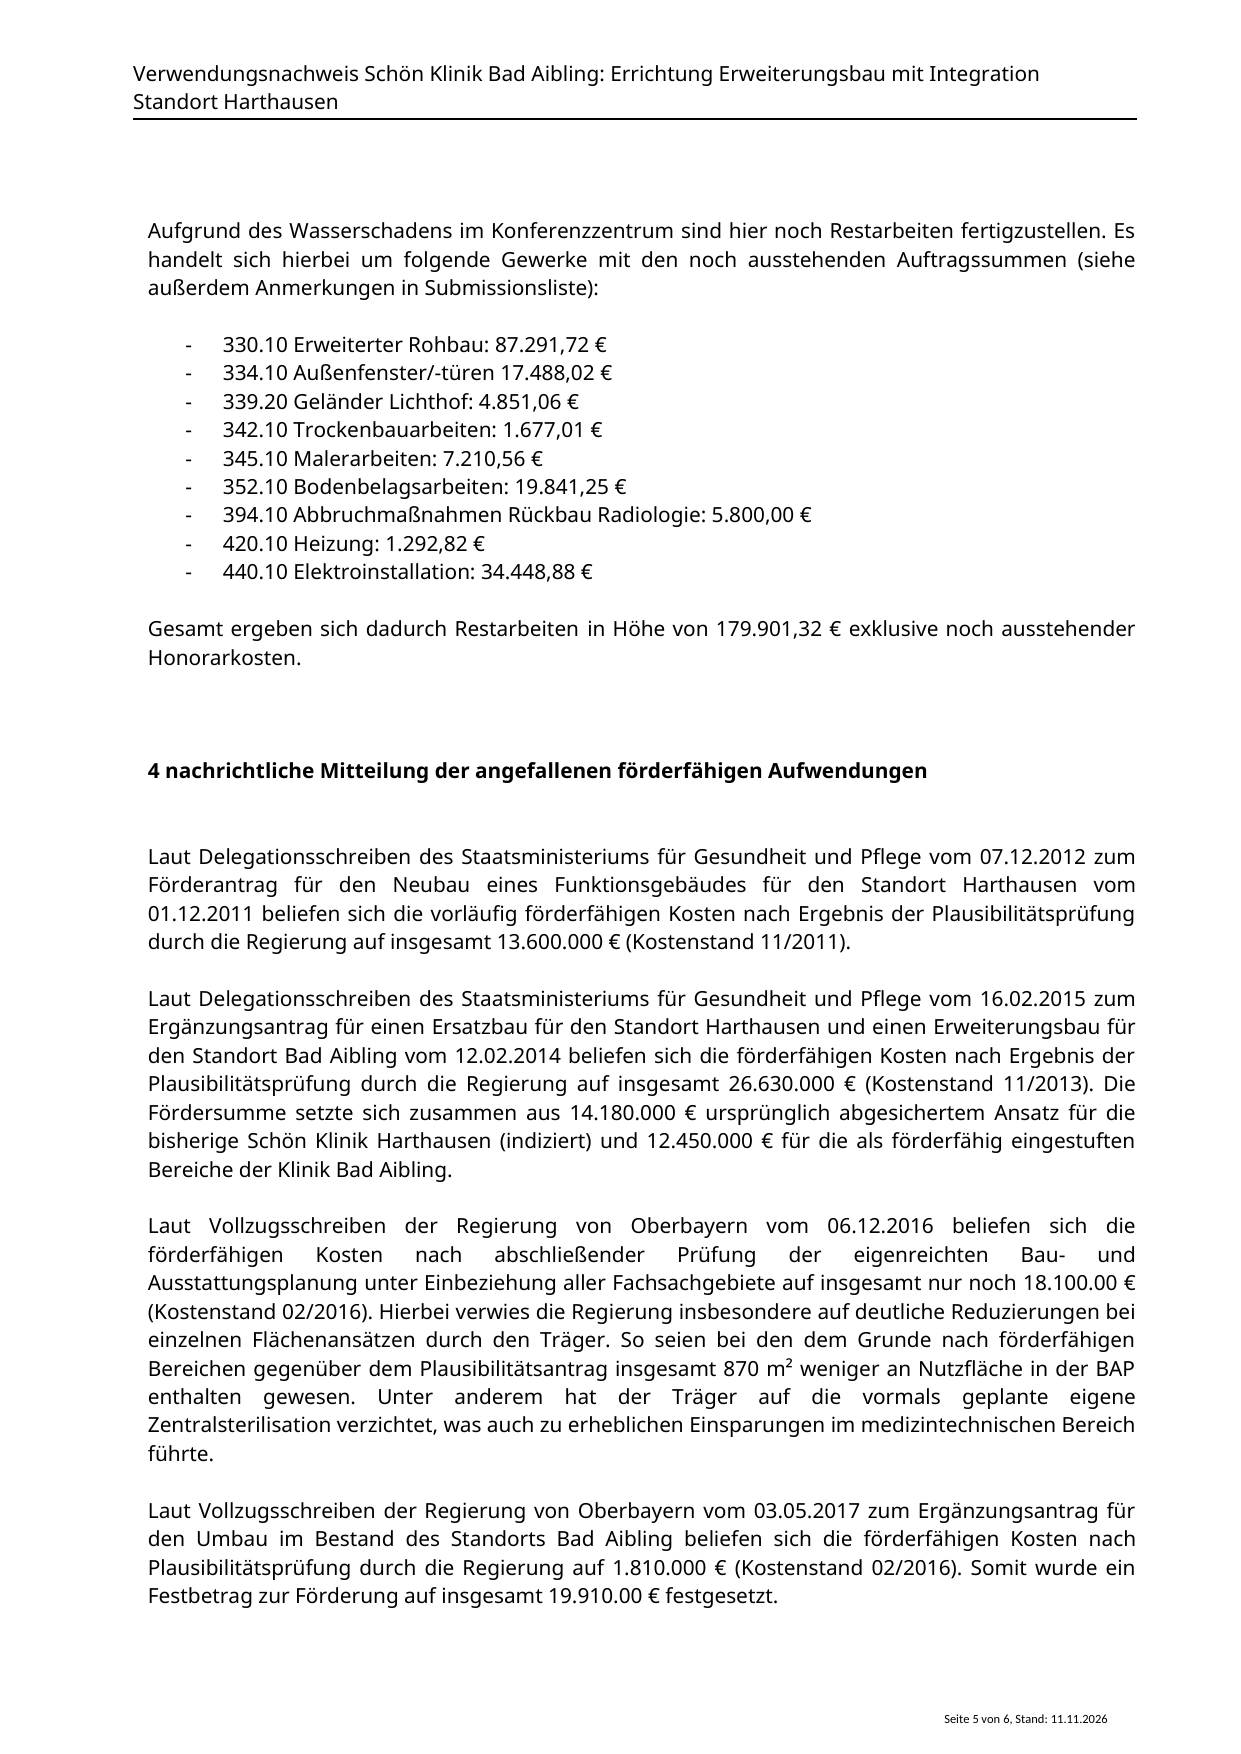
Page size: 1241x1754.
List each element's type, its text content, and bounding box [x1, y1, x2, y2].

text Laut Delegationsschreiben des Staatsministeriums für Gesundheit und Pflege vom 16.02.2015 zum Ergänzungsantrag für einen Ersatzbau für den Standort Harthausen und einen Erweiterungsbau für den Standort Bad Aibling vom 12.02.2014 beliefen sich die förderfähigen Kosten nach Ergebnis der Plausibilitätsprüfung durch die Regierung auf insgesamt 26.630.000 € (Kostenstand 11/2013). Die Fördersumme setzte sich zusammen aus 14.180.000 € ursprünglich abgesichertem Ansatz für die bisherige Schön Klinik Harthausen (indiziert) und 12.450.000 € für die als förderfähig eingestuften Bereiche der Klinik Bad Aibling. [148, 984, 1137, 1183]
list 334.10 Außenfenster/-türen 17.488,02 € [185, 358, 1137, 387]
text Laut Delegationsschreiben des Staatsministeriums für Gesundheit und Pflege vom 07.12.2012 zum Förderantrag für den Neubau eines Funktionsgebäudes für den Standort Harthausen vom 01.12.2011 beliefen sich die vorläufig förderfähigen Kosten nach Ergebnis der Plausibilitätsprüfung durch die Regierung auf insgesamt 13.600.000 € (Kostenstand 11/2011). [148, 842, 1137, 956]
text Laut Vollzugsschreiben der Regierung von Oberbayern vom 06.12.2016 beliefen sich die förderfähigen Kosten nach abschließender Prüfung der eigenreichten Bau- und Ausstattungsplanung unter Einbeziehung aller Fachsachgebiete auf insgesamt nur noch 18.100.00 € (Kostenstand 02/2016). Hierbei verwies die Regierung insbesondere auf deutliche Reduzierungen bei einzelnen Flächenansätzen durch den Träger. So seien bei den dem Grunde nach förderfähigen Bereichen gegenüber dem Plausibilitätsantrag insgesamt 870 m² weniger an Nutzfläche in der BAP enthalten gewesen. Unter anderem hat der Träger auf die vormals geplante eigene Zentralsterilisation verzichtet, was auch zu erheblichen Einsparungen im medizintechnischen Bereich führte. [148, 1212, 1137, 1467]
list 339.20 Geländer Lichthof: 4.851,06 € [185, 387, 1137, 415]
list 394.10 Abbruchmaßnahmen Rückbau Radiologie: 5.800,00 € [185, 501, 1137, 529]
text Gesamt ergeben sich dadurch Restarbeiten in Höhe von 179.901,32 € exklusive noch ausstehender Honorarkosten. [148, 614, 1137, 671]
list 352.10 Bodenbelagsarbeiten: 19.841,25 € [185, 472, 1137, 501]
list 420.10 Heizung: 1.292,82 € [185, 529, 1137, 557]
list 345.10 Malerarbeiten: 7.210,56 € [185, 444, 1137, 472]
list 440.10 Elektroinstallation: 34.448,88 € [185, 557, 1137, 586]
text Aufgrund des Wasserschadens im Konferenzzentrum sind hier noch Restarbeiten fertigzustellen. Es handelt sich hierbei um folgende Gewerke mit den noch ausstehenden Auftragssummen (siehe außerdem Anmerkungen in Submissionsliste): [148, 216, 1137, 302]
text 4 nachrichtliche Mitteilung der angefallenen förderfähigen Aufwendungen [148, 757, 1137, 785]
list 342.10 Trockenbauarbeiten: 1.677,01 € [185, 415, 1137, 444]
text Laut Vollzugsschreiben der Regierung von Oberbayern vom 03.05.2017 zum Ergänzungsantrag für den Umbau im Bestand des Standorts Bad Aibling beliefen sich die förderfähigen Kosten nach Plausibilitätsprüfung durch die Regierung auf 1.810.000 € (Kostenstand 02/2016). Somit wurde ein Festbetrag zur Förderung auf insgesamt 19.910.00 € festgesetzt. [148, 1496, 1137, 1610]
list 330.10 Erweiterter Rohbau: 87.291,72 € [185, 330, 1137, 358]
